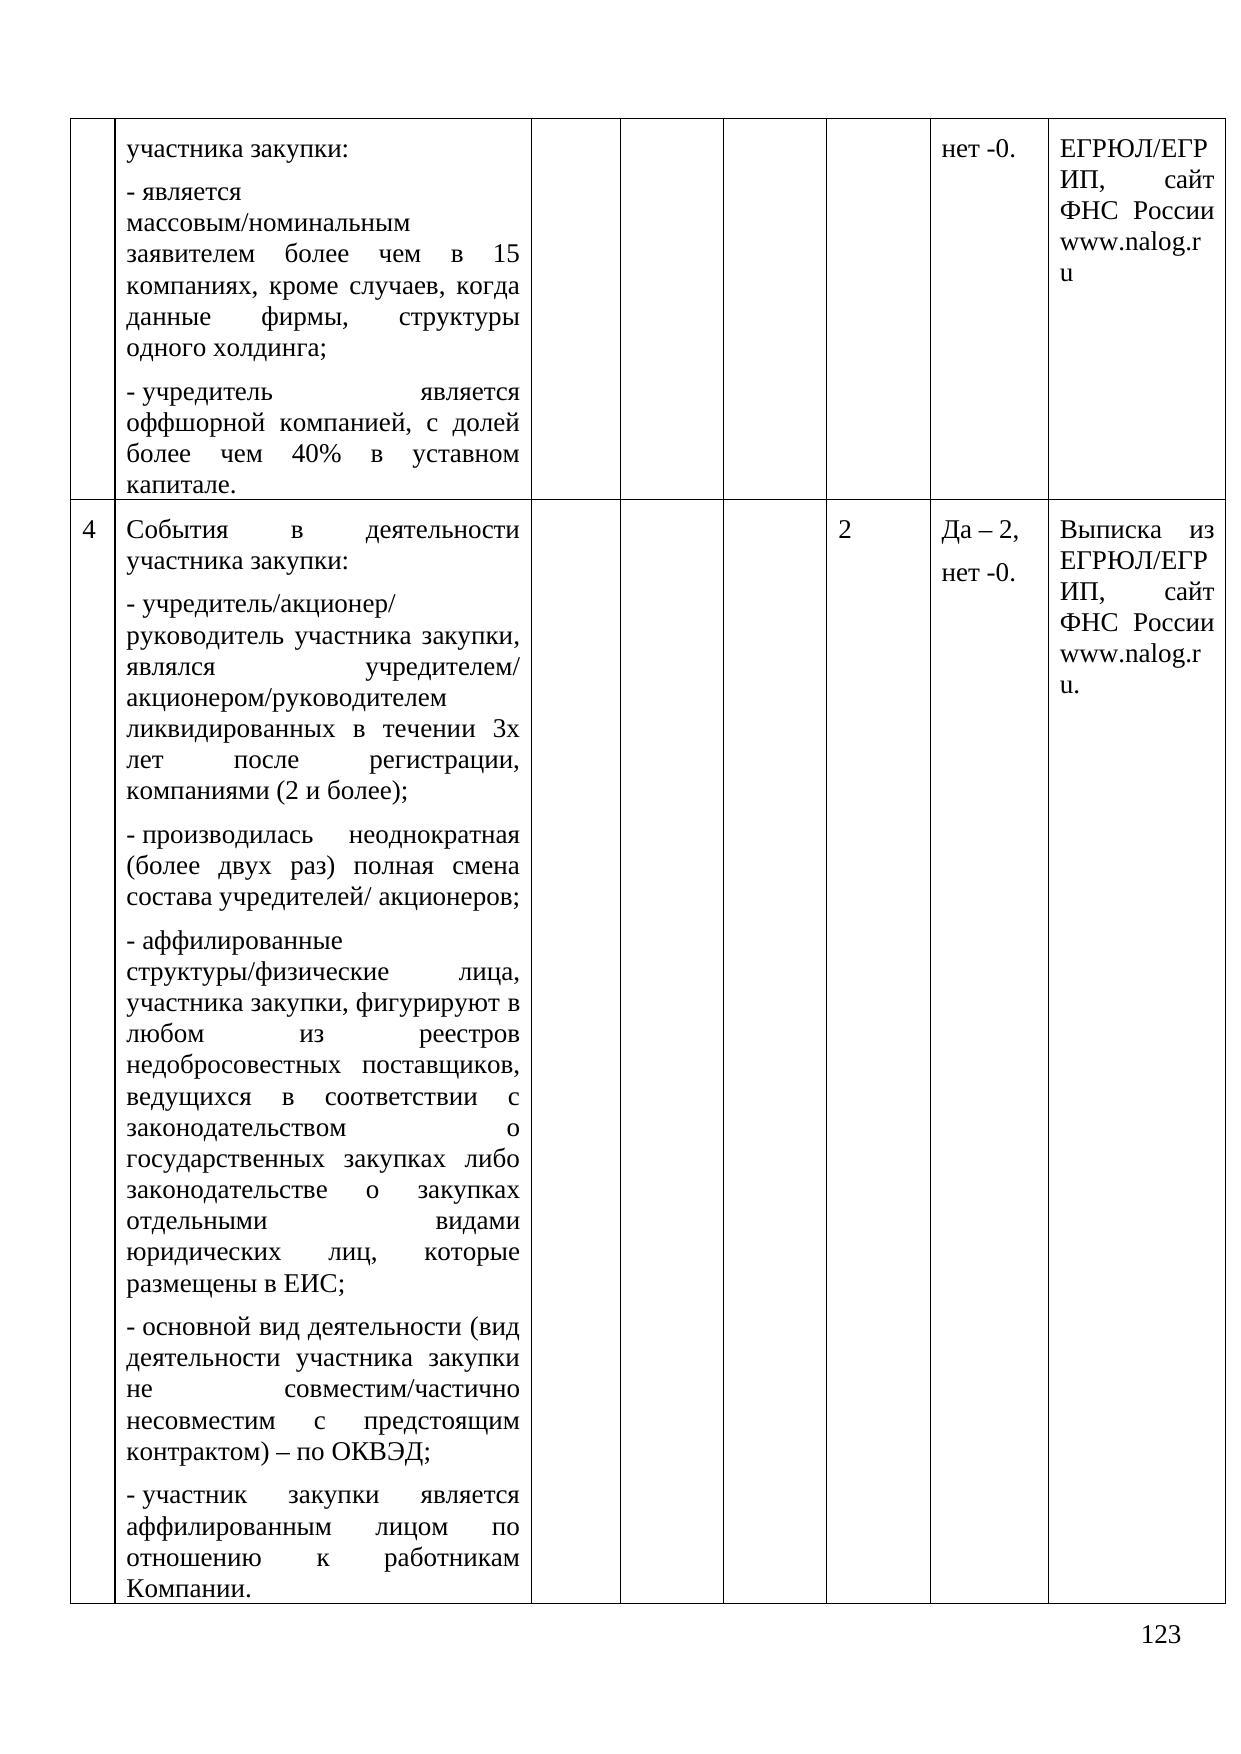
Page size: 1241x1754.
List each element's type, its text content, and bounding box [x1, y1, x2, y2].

table_cell [724, 119, 826, 499]
table_cell [532, 500, 620, 1603]
table_cell [724, 500, 826, 1603]
table_cell 4 [71, 500, 114, 1603]
table_cell [621, 119, 723, 499]
table_cell 3 [71, 119, 114, 499]
table_cell [621, 500, 723, 1603]
table_cell [532, 119, 620, 499]
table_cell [1049, 119, 1225, 499]
table_cell Выписка из ЕГРЮЛ/ЕГРИП, сайт ФНС России www.nalog.ru. [1049, 500, 1225, 1603]
table_cell 2 [827, 119, 930, 499]
table_cell Да – 2, нет -0. [931, 119, 1048, 499]
table_cell 2 [827, 500, 930, 1603]
table_cell События в деятельности участника закупки: - учредитель/акционер/руководитель участника закупки, являлся учредителем/ акционером/руководителем ликвидированных в течении 3х лет после регистрации, компаниями (2 и более); - производилась неоднократная (более двух раз) полная смена состава учредителей/ акционеров; - аффилированные структуры/физические лица, участника закупки, фигурируют в любом из реестров недобросовестных поставщиков, ведущихся в соответствии с законодательством о государственных закупках либо законодательстве о закупках отдельными видами юридических лиц, которые размещены в ЕИС; - основной вид деятельности (вид деятельности участника закупки не совместим/частично несовместим с предстоящим контрактом) – по ОКВЭД; - участник закупки является аффилированным лицом по отношению к работникам Компании. [116, 500, 531, 1603]
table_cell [116, 119, 531, 499]
table_cell Да – 2, нет -0. [931, 500, 1048, 1603]
